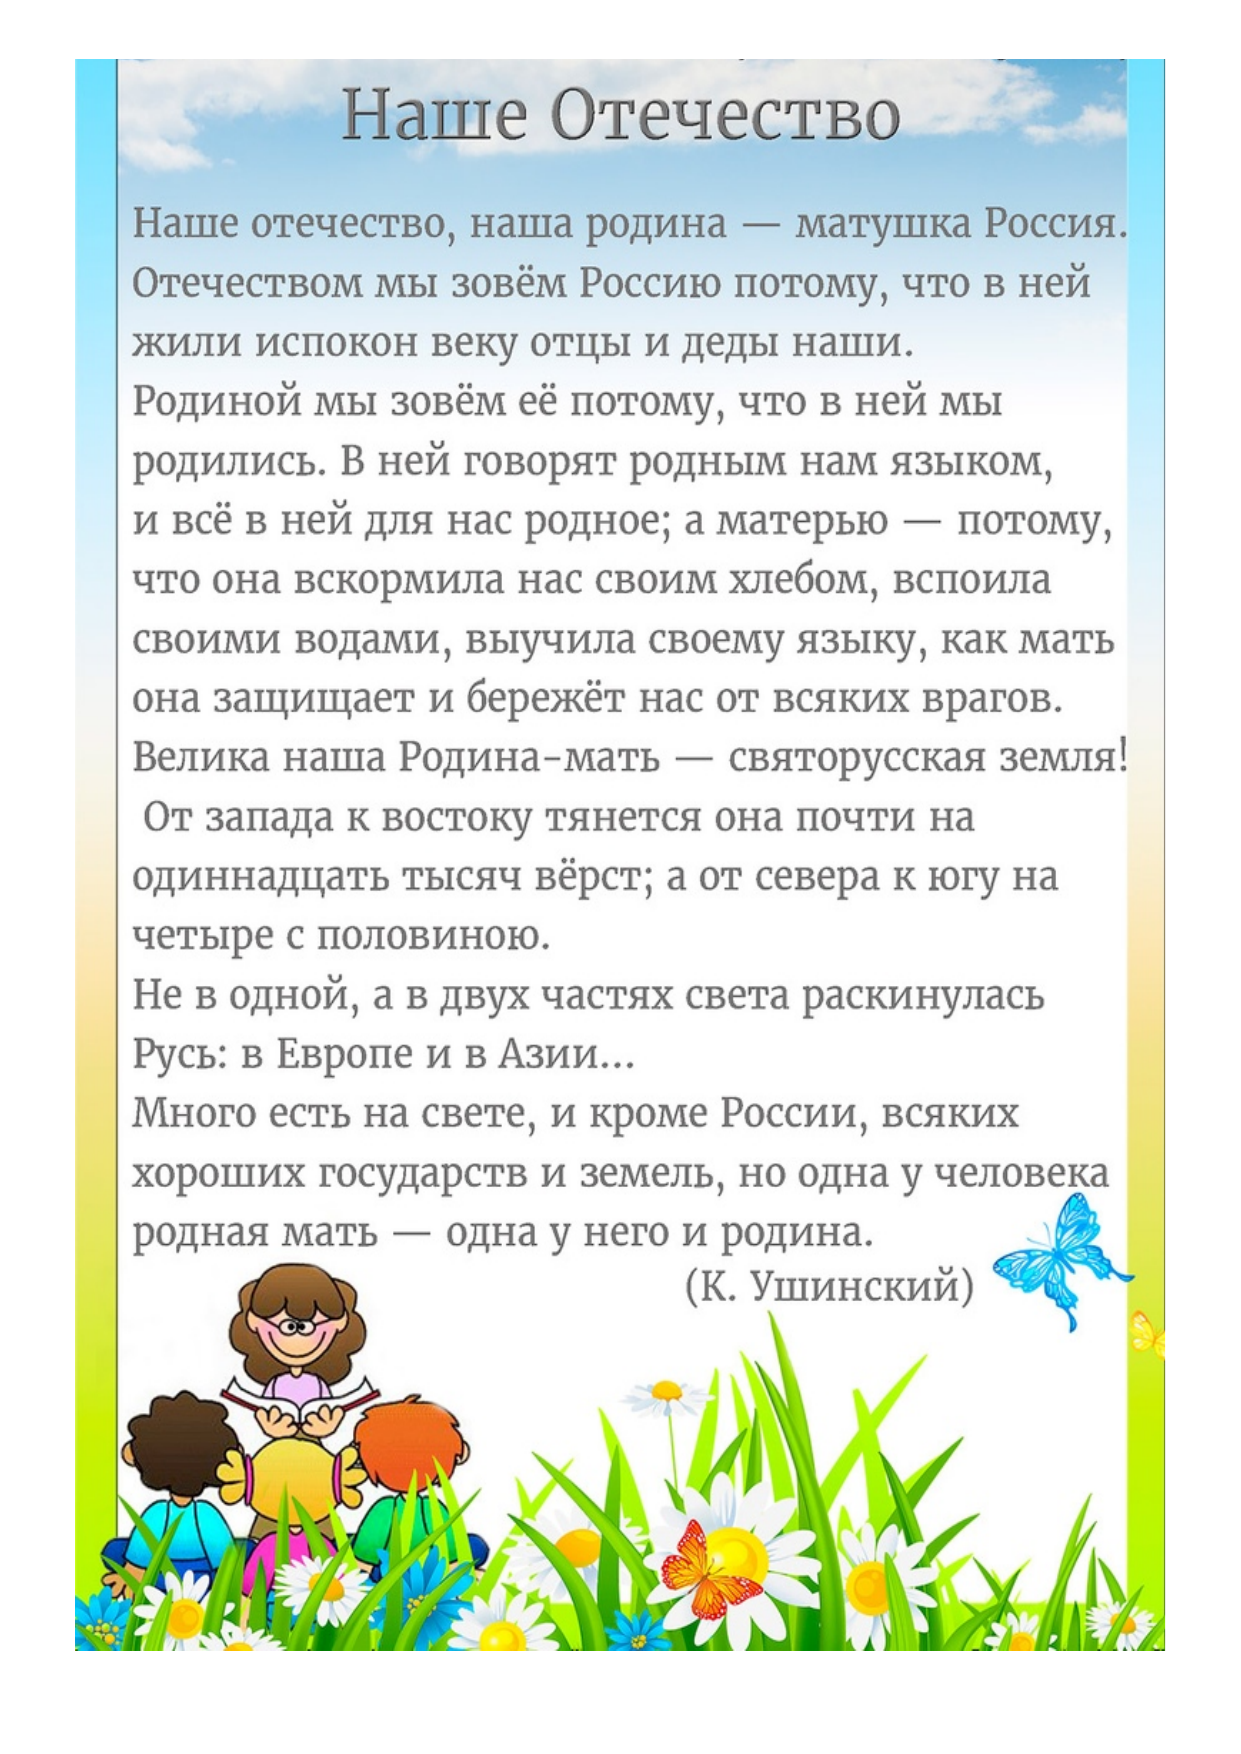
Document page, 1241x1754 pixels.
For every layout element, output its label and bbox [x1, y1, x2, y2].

picture [75, 59, 1166, 1651]
picture [631, 1634, 647, 1651]
